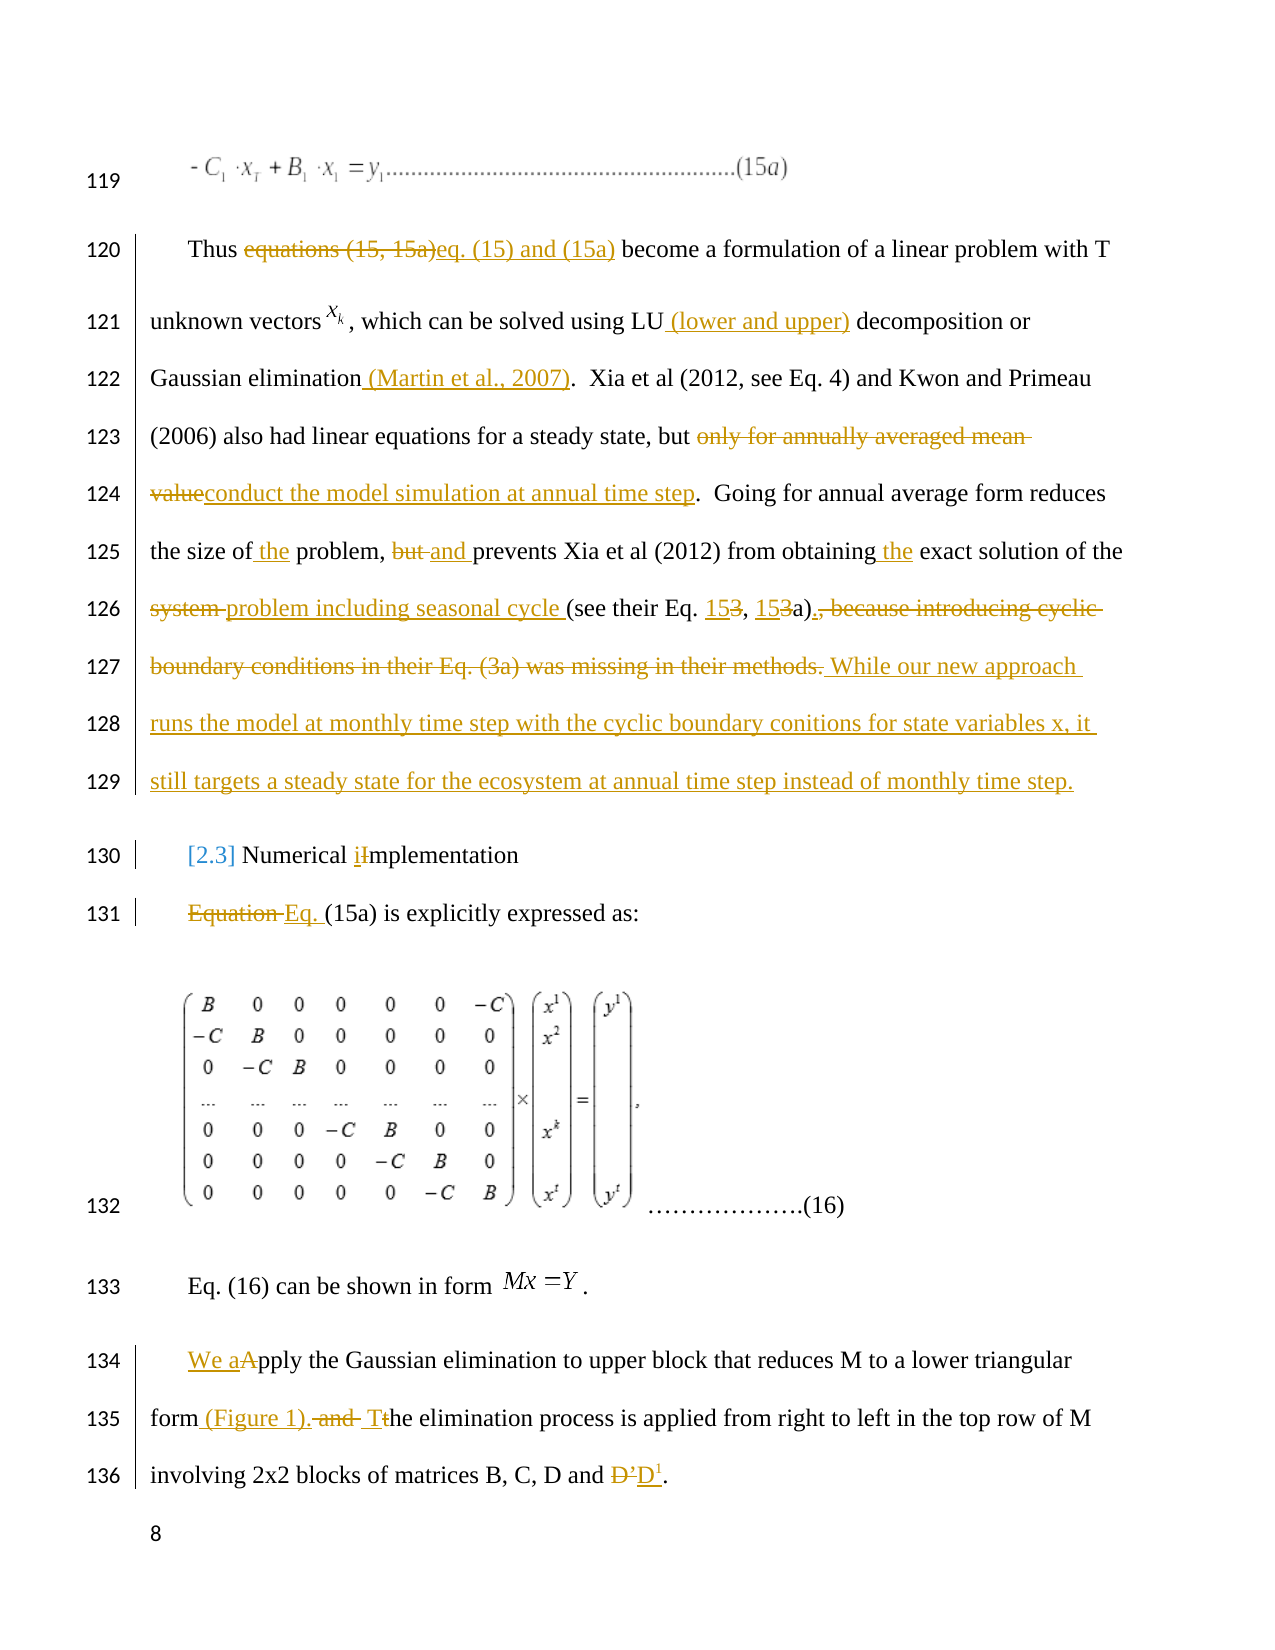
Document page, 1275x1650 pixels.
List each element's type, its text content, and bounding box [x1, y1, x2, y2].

text Thus become a formulation of a linear problem with T unknown vectors, which can be solved using LU decomposition or Gaussian elimination. Xia et al (2012, see Eq. 4) and Kwon and Primeau (2006) also had linear equations for a steady state, but . Going for annual average form reduces the size of problem, prevents Xia et al (2012) from obtaining exact solution of the (see their Eq. , a) [150, 234, 1125, 795]
text Eq. (16) can be shown in form . [150, 1264, 1125, 1300]
list Numerical mplementation [187, 840, 1125, 869]
picture [150, 971, 647, 1214]
list (15a) is explicitly expressed as: [187, 898, 1125, 926]
text pply the Gaussian elimination to upper block that reduces M to a lower triangular formhe elimination process is applied from right to left in the top row of M involving 2x2 blocks of matrices B, C, D and . [150, 1345, 1125, 1489]
